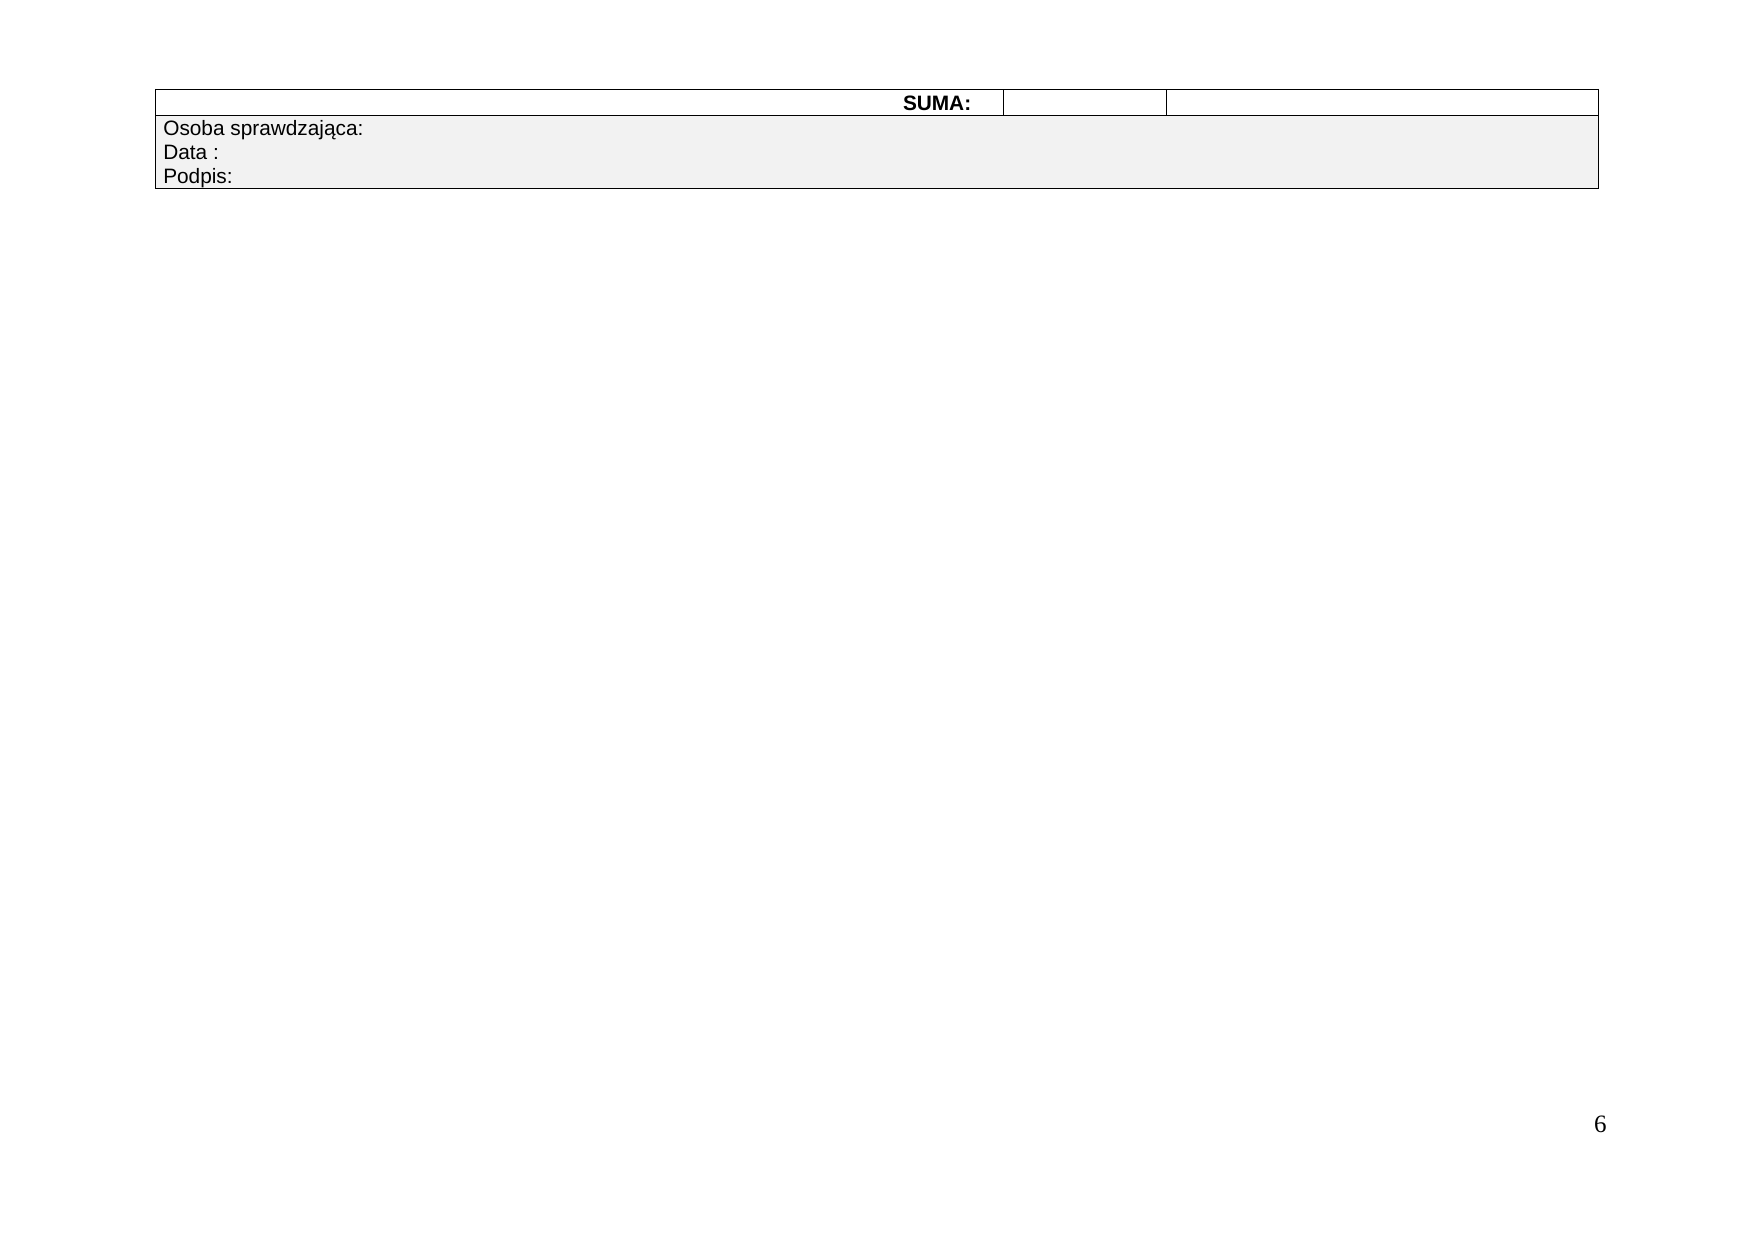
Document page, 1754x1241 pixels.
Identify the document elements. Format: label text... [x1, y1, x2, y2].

table_cell Osoba sprawdzająca: Data : Podpis: [156, 116, 1598, 188]
table_cell [1004, 90, 1166, 115]
table_cell SUMA: [156, 90, 1003, 115]
table_cell [1167, 90, 1598, 115]
